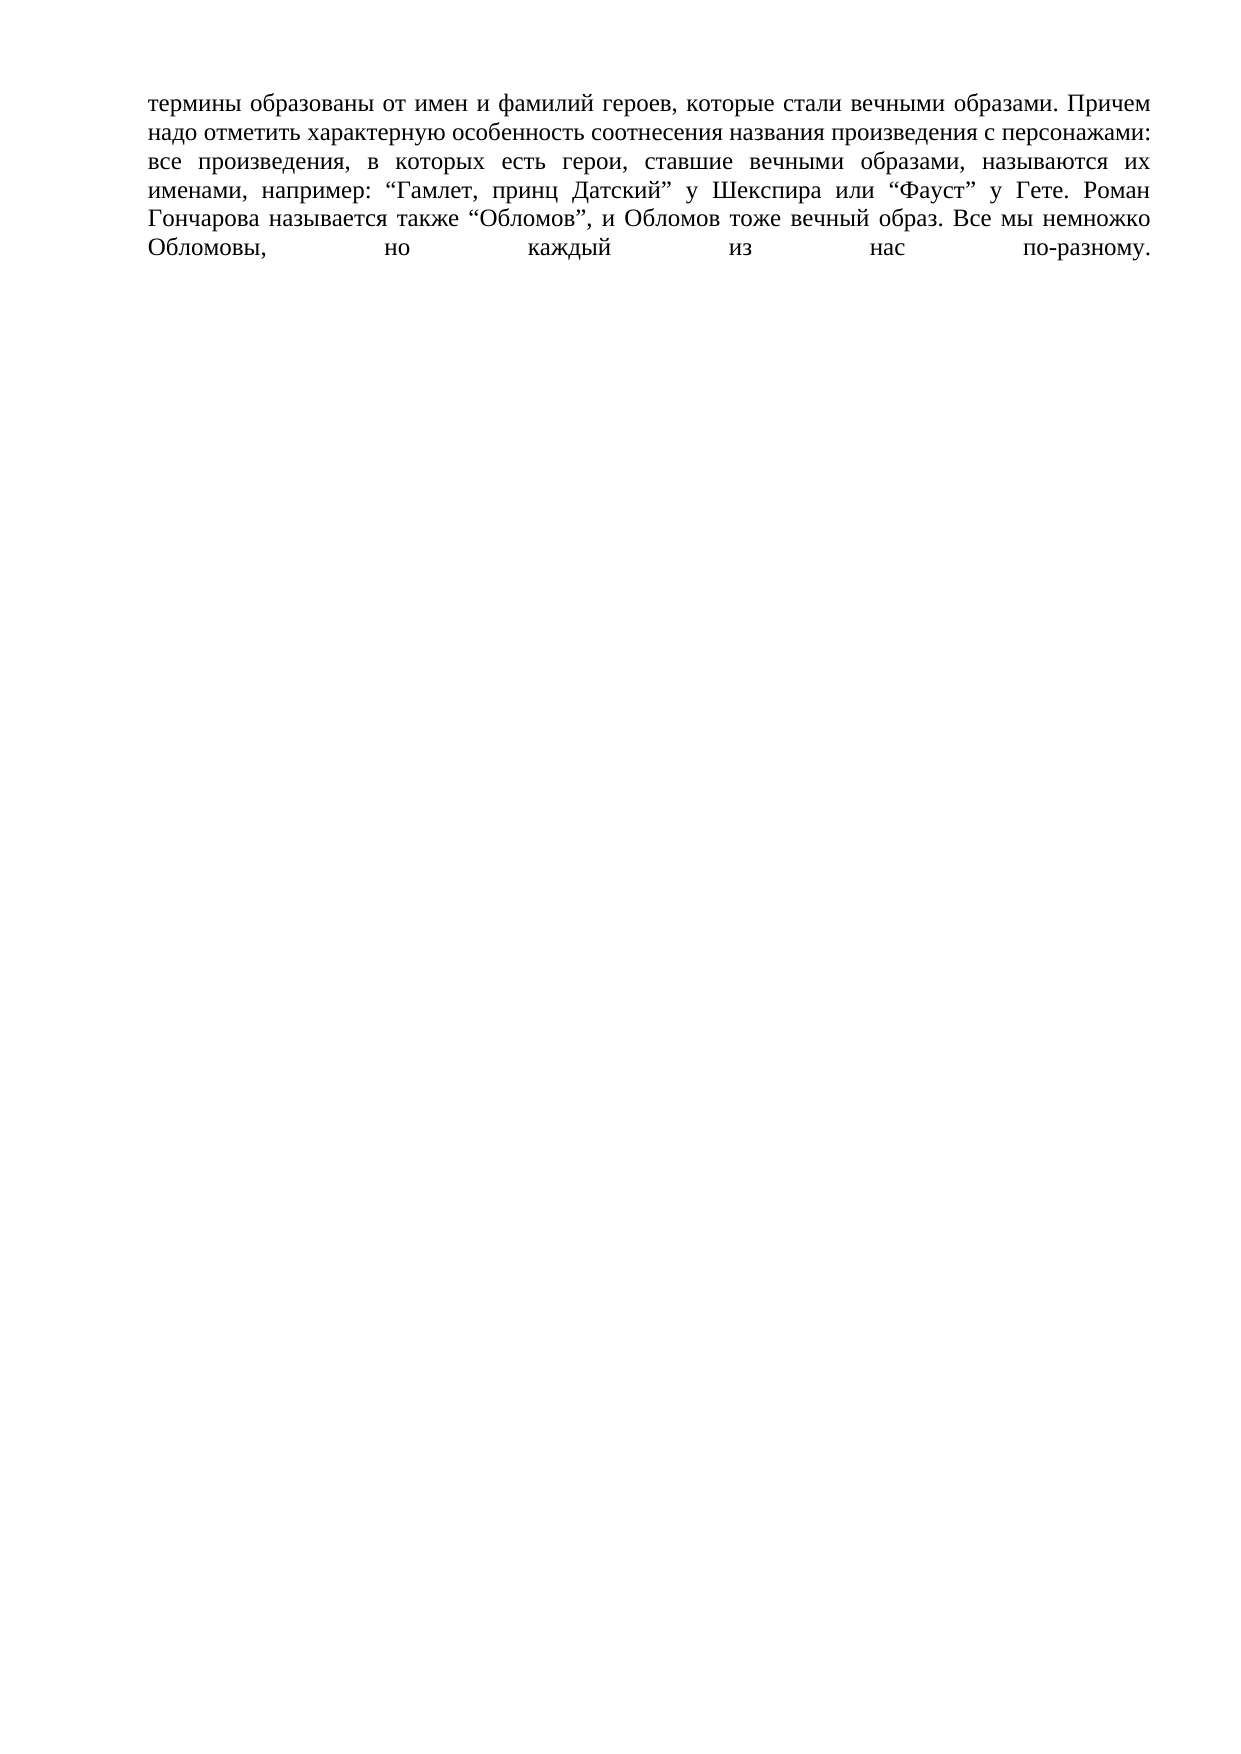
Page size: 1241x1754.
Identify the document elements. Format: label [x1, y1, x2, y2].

text [148, 88, 1152, 290]
